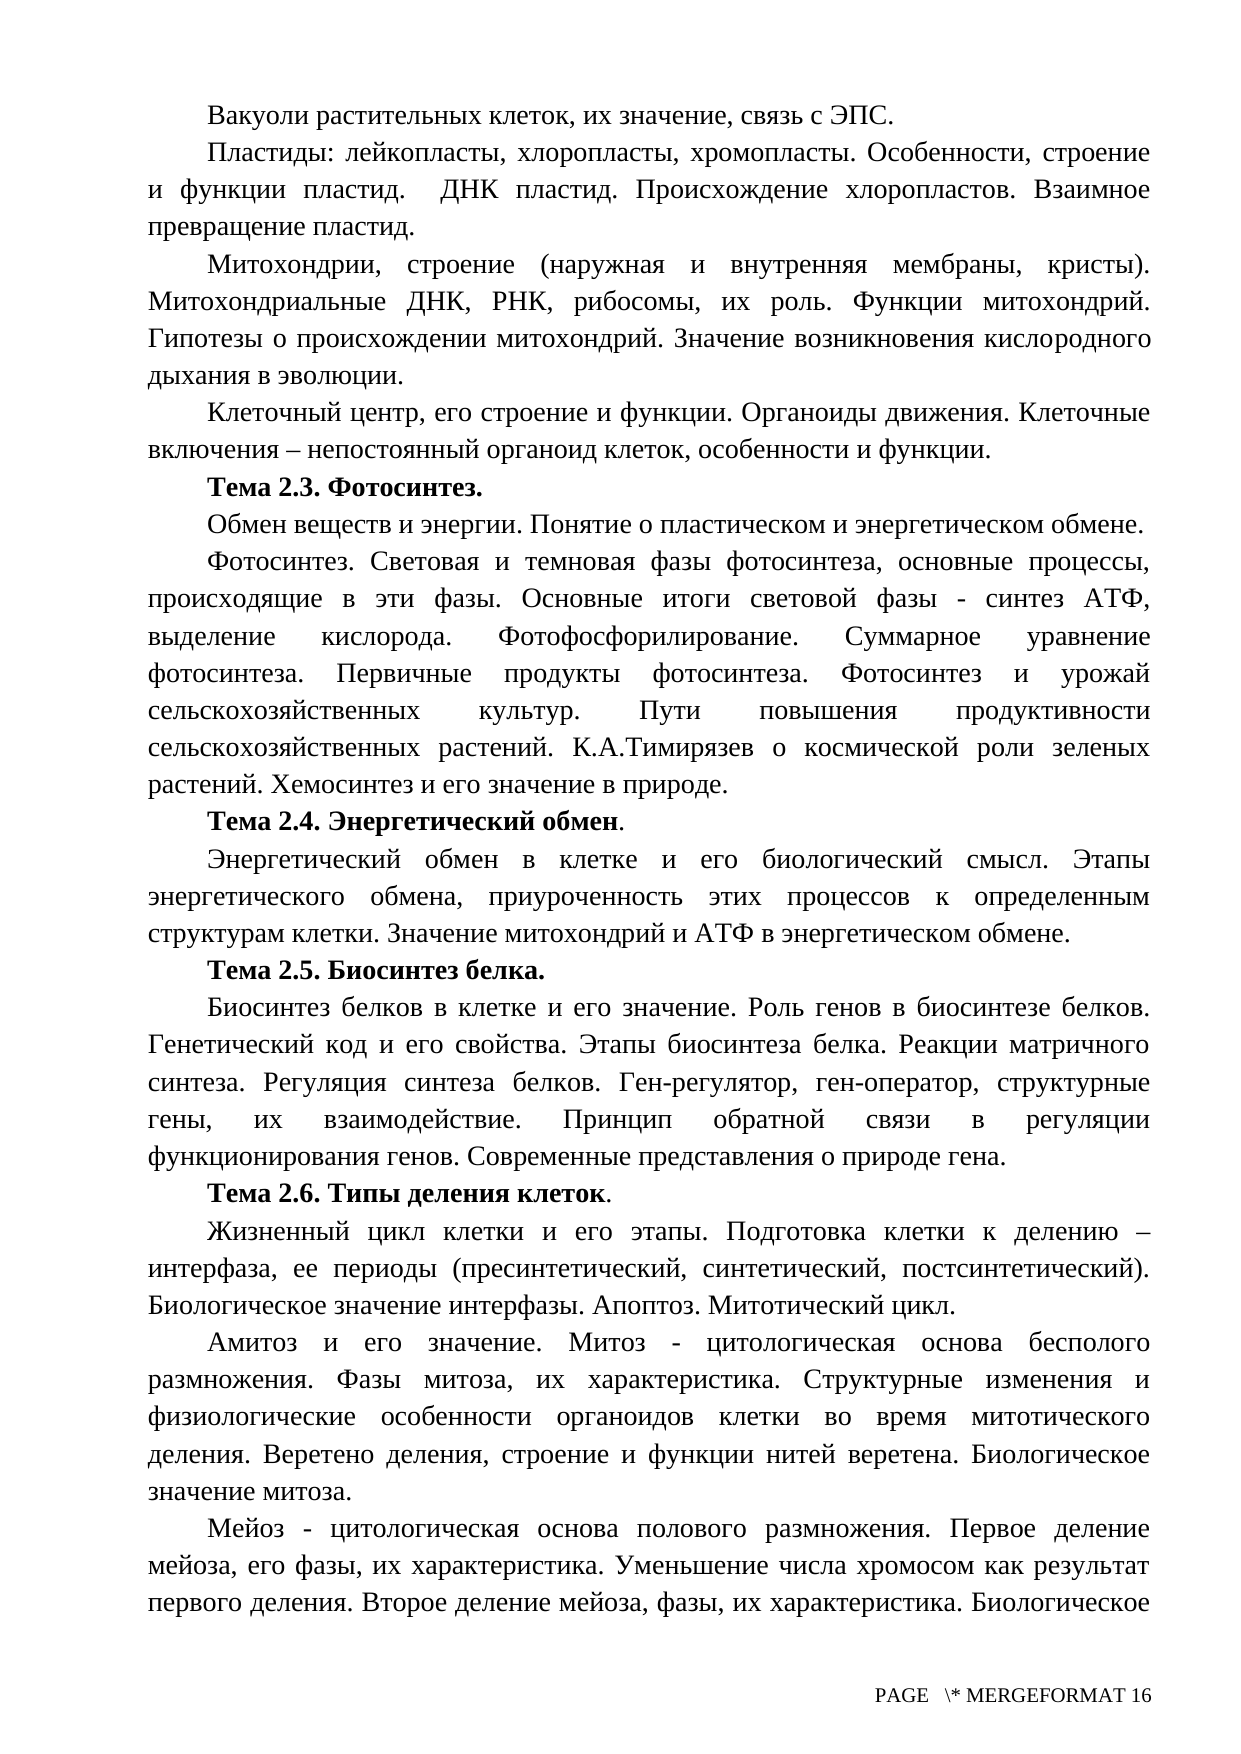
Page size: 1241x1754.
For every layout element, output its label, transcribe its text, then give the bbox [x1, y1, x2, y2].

text Амитоз и его значение. Митоз - цитологическая основа бесполого размножения. Фазы митоза, их характеристика. Структурные изменения и физиологические особенности органоидов клетки во время митотического деления. Веретено деления, строение и функции нитей веретена. Биологическое значение митоза. [148, 1325, 1152, 1506]
text Тема 2.6. Типы деления клеток. [148, 1176, 1152, 1209]
text Клеточный центр, его строение и функции. Органоиды движения. Клеточные включения – непостоянный органоид клеток, особенности и функции. [148, 395, 1152, 465]
text Тема 2.5. Биосинтез белка. [148, 953, 1152, 986]
text Фотосинтез. Световая и темновая фазы фотосинтеза, основные процессы, происходящие в эти фазы. Основные итоги световой фазы - синтез АТФ, выделение кислорода. Фотофосфорилирование. Суммарное уравнение фотосинтеза. Первичные продукты фотосинтеза. Фотосинтез и урожай сельскохозяйственных культур. Пути повышения продуктивности сельскохозяйственных растений. К.А.Тимирязев о космической роли зеленых растений. Хемосинтез и его значение в природе. [148, 544, 1152, 800]
text Митохондрии, строение (наружная и внутренняя мембраны, кристы). Митохондриальные ДНК, РНК, рибосомы, их роль. Функции митохондрий. Гипотезы о происхождении митохондрий. Значение возникновения кислородного дыхания в эволюции. [148, 247, 1152, 391]
text Тема 2.3. Фотосинтез. [148, 470, 1152, 502]
text Вакуоли растительных клеток, их значение, связь с ЭПС. [148, 98, 1152, 130]
text Энергетический обмен в клетке и его биологический смысл. Этапы энергетического обмена, приуроченность этих процессов к определенным структурам клетки. Значение митохондрий и АТФ в энергетическом обмене. [148, 842, 1152, 948]
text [148, 1511, 1152, 1618]
text Тема 2.4. Энергетический обмен. [148, 804, 1152, 837]
text Обмен веществ и энергии. Понятие о пластическом и энергетическом обмене. [148, 507, 1152, 539]
text Биосинтез белков в клетке и его значение. Роль генов в биосинтезе белков. Генетический код и его свойства. Этапы биосинтеза белка. Реакции матричного синтеза. Регуляция синтеза белков. Ген-регулятор, ген-оператор, структурные гены, их взаимодействие. Принцип обратной связи в регуляции функционирования генов. Современные представления о природе гена. [148, 990, 1152, 1172]
text Пластиды: лейкопласты, хлоропласты, хромопласты. Особенности, строение и функции пластид. ДНК пластид. Происхождение хлоропластов. Взаимное превращение пластид. [148, 135, 1152, 242]
text Жизненный цикл клетки и его этапы. Подготовка клетки к делению – интерфаза, ее периоды (пресинтетический, синтетический, постсинтетический). Биологическое значение интерфазы. Апоптоз. Митотический цикл. [148, 1213, 1152, 1320]
